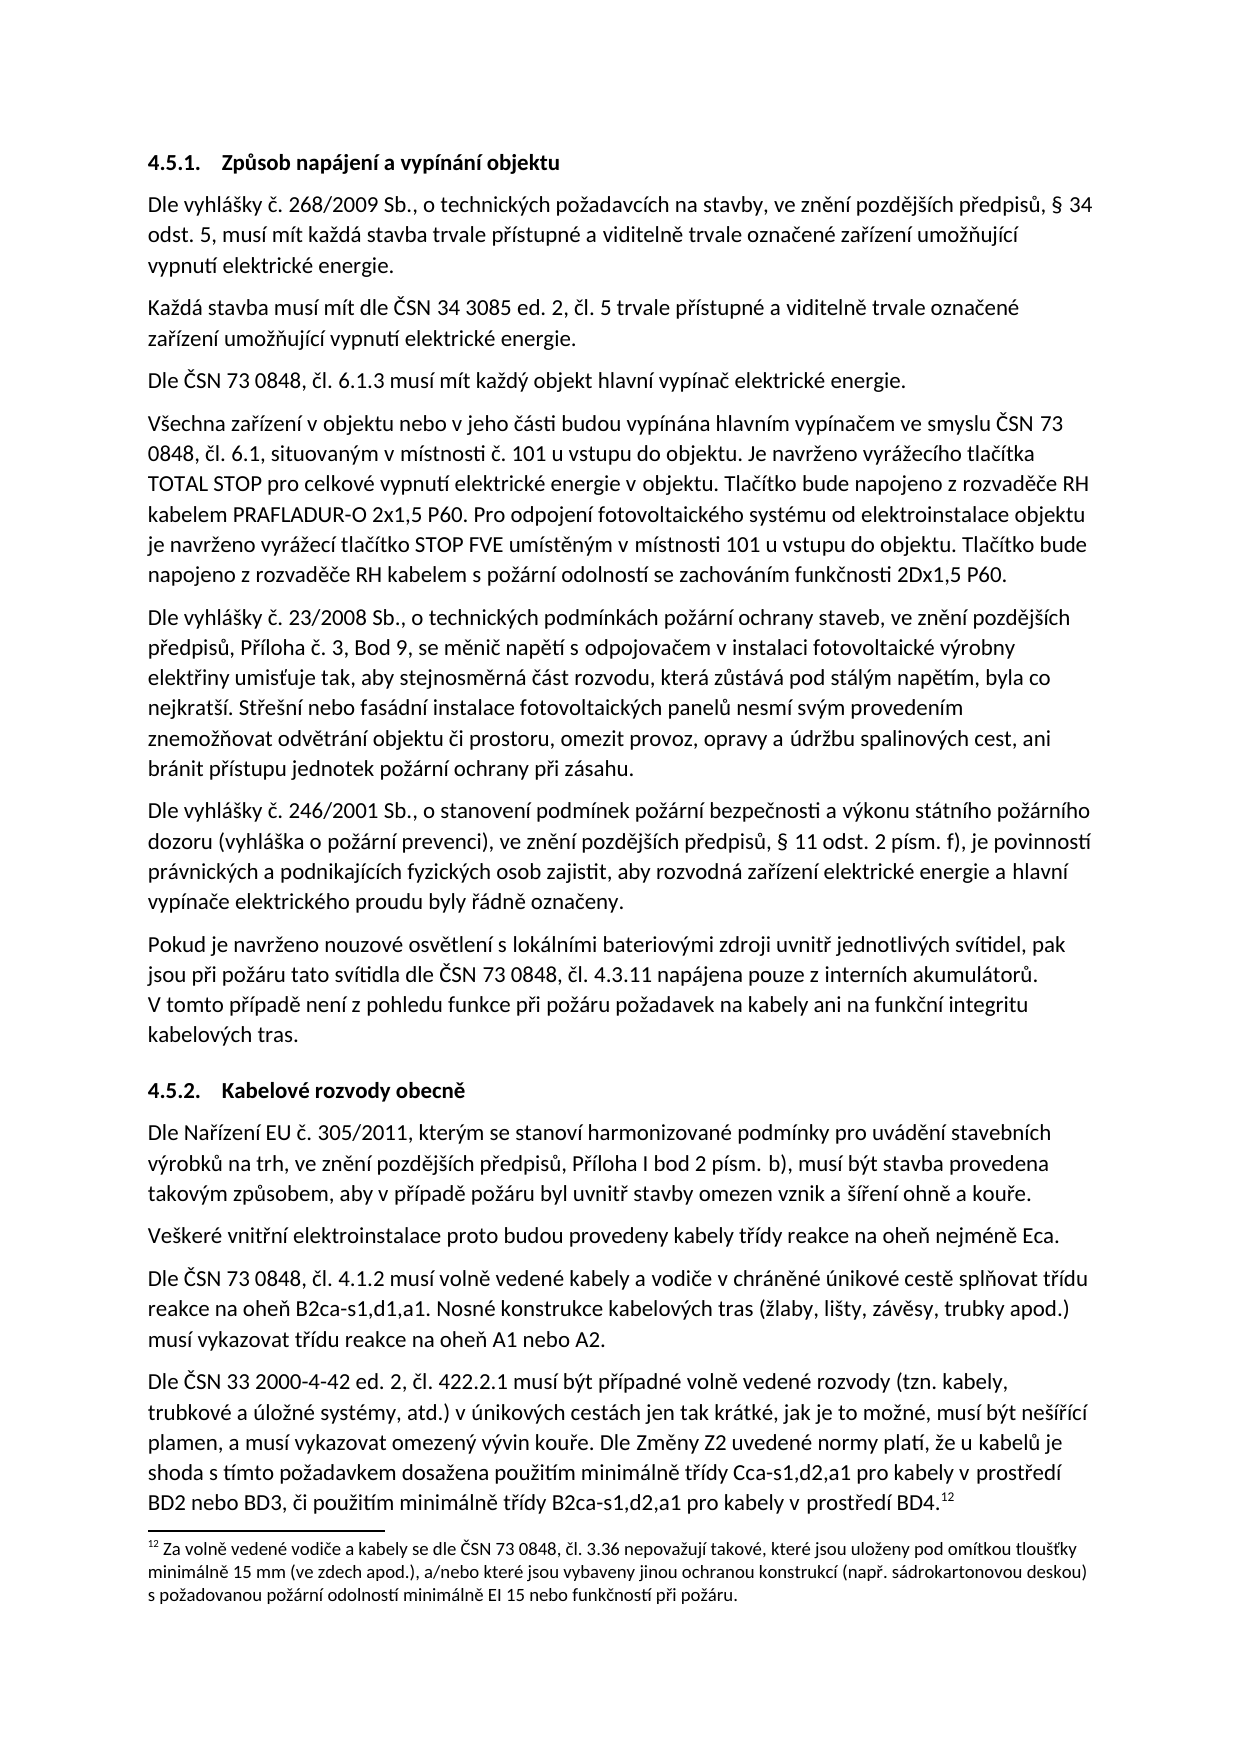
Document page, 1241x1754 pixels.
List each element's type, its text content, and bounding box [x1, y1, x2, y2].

text Dle vyhlášky č. 268/2009 Sb., o technických požadavcích na stavby, ve znění pozdějších předpisů, § 34 odst. 5, musí mít každá stavba trvale přístupné a viditelně trvale označené zařízení umožňující vypnutí elektrické energie. [148, 190, 1092, 279]
text Veškeré vnitřní elektroinstalace proto budou provedeny kabely třídy reakce na oheň nejméně Eca. [148, 1222, 1092, 1250]
text Dle vyhlášky č. 246/2001 Sb., o stanovení podmínek požární bezpečnosti a výkonu státního požárního dozoru (vyhláška o požární prevenci), ve znění pozdějších předpisů, § 11 odst. 2 písm. f), je povinností právnických a podnikajících fyzických osob zajistit, aby rozvodná zařízení elektrické energie a hlavní vypínače elektrického proudu byly řádně označeny. [148, 797, 1092, 915]
text Dle ČSN 73 0848, čl. 4.1.2 musí volně vedené kabely a vodiče v chráněné únikové cestě splňovat třídu reakce na oheň B2ca-s1,d1,a1. Nosné konstrukce kabelových tras (žlaby, lišty, závěsy, trubky apod.) musí vykazovat třídu reakce na oheň A1 nebo A2. [148, 1264, 1092, 1353]
text Všechna zařízení v objektu nebo v jeho části budou vypínána hlavním vypínačem ve smyslu ČSN 73 0848, čl. 6.1, situovaným v místnosti č. 101 u vstupu do objektu. Je navrženo vyrážecího tlačítka TOTAL STOP pro celkové vypnutí elektrické energie v objektu. Tlačítko bude napojeno z rozvaděče RH kabelem PRAFLADUR-O 2x1,5 P60. Pro odpojení fotovoltaického systému od elektroinstalace objektu je navrženo vyrážecí tlačítko STOP FVE umístěným v místnosti 101 u vstupu do objektu. Tlačítko bude napojeno z rozvaděče RH kabelem s požární odolností se zachováním funkčnosti 2Dx1,5 P60. [148, 409, 1092, 588]
text Každá stavba musí mít dle ČSN 34 3085 ed. 2, čl. 5 trvale přístupné a viditelně trvale označené zařízení umožňující vypnutí elektrické energie. [148, 293, 1092, 352]
text Dle vyhlášky č. 23/2008 Sb., o technických podmínkách požární ochrany staveb, ve znění pozdějších předpisů, Příloha č. 3, Bod 9, se měnič napětí s odpojovačem v instalaci fotovoltaické výrobny elektřiny umisťuje tak, aby stejnosměrná část rozvodu, která zůstává pod stálým napětím, byla co nejkratší. Střešní nebo fasádní instalace fotovoltaických panelů nesmí svým provedením znemožňovat odvětrání objektu či prostoru, omezit provoz, opravy a údržbu spalinových cest, ani bránit přístupu jednotek požární ochrany při zásahu. [148, 603, 1092, 782]
text Dle Nařízení EU č. 305/2011, kterým se stanoví harmonizované podmínky pro uvádění stavebních výrobků na trh, ve znění pozdějších předpisů, Příloha I bod 2 písm. b), musí být stavba provedena takovým způsobem, aby v případě požáru byl uvnitř stavby omezen vznik a šíření ohně a kouře. [148, 1118, 1092, 1207]
subtitle Způsob napájení a vypínání objektu [148, 148, 1092, 176]
text Dle ČSN 73 0848, čl. 6.1.3 musí mít každý objekt hlavní vypínač elektrické energie. [148, 366, 1092, 394]
text Dle ČSN 33 2000-4-42 ed. 2, čl. 422.2.1 musí být případné volně vedené rozvody (tzn. kabely, trubkové a úložné systémy, atd.) v únikových cestách jen tak krátké, jak je to možné, musí být nešířící plamen, a musí vykazovat omezený vývin kouře. Dle Změny Z2 uvedené normy platí, že u kabelů je shoda s tímto požadavkem dosažena použitím minimálně třídy Cca-s1,d2,a1 pro kabely v prostředí BD2 nebo BD3, či použitím minimálně třídy B2ca-s1,d2,a1 pro kabely v prostředí BD4. [148, 1367, 1092, 1516]
subtitle Kabelové rozvody obecně [148, 1076, 1092, 1104]
text Pokud je navrženo nouzové osvětlení s lokálními bateriovými zdroji uvnitř jednotlivých svítidel, pak jsou při požáru tato svítidla dle ČSN 73 0848, čl. 4.3.11 napájena pouze z interních akumulátorů. V tomto případě není z pohledu funkce při požáru požadavek na kabely ani na funkční integritu kabelových tras. [148, 930, 1092, 1049]
